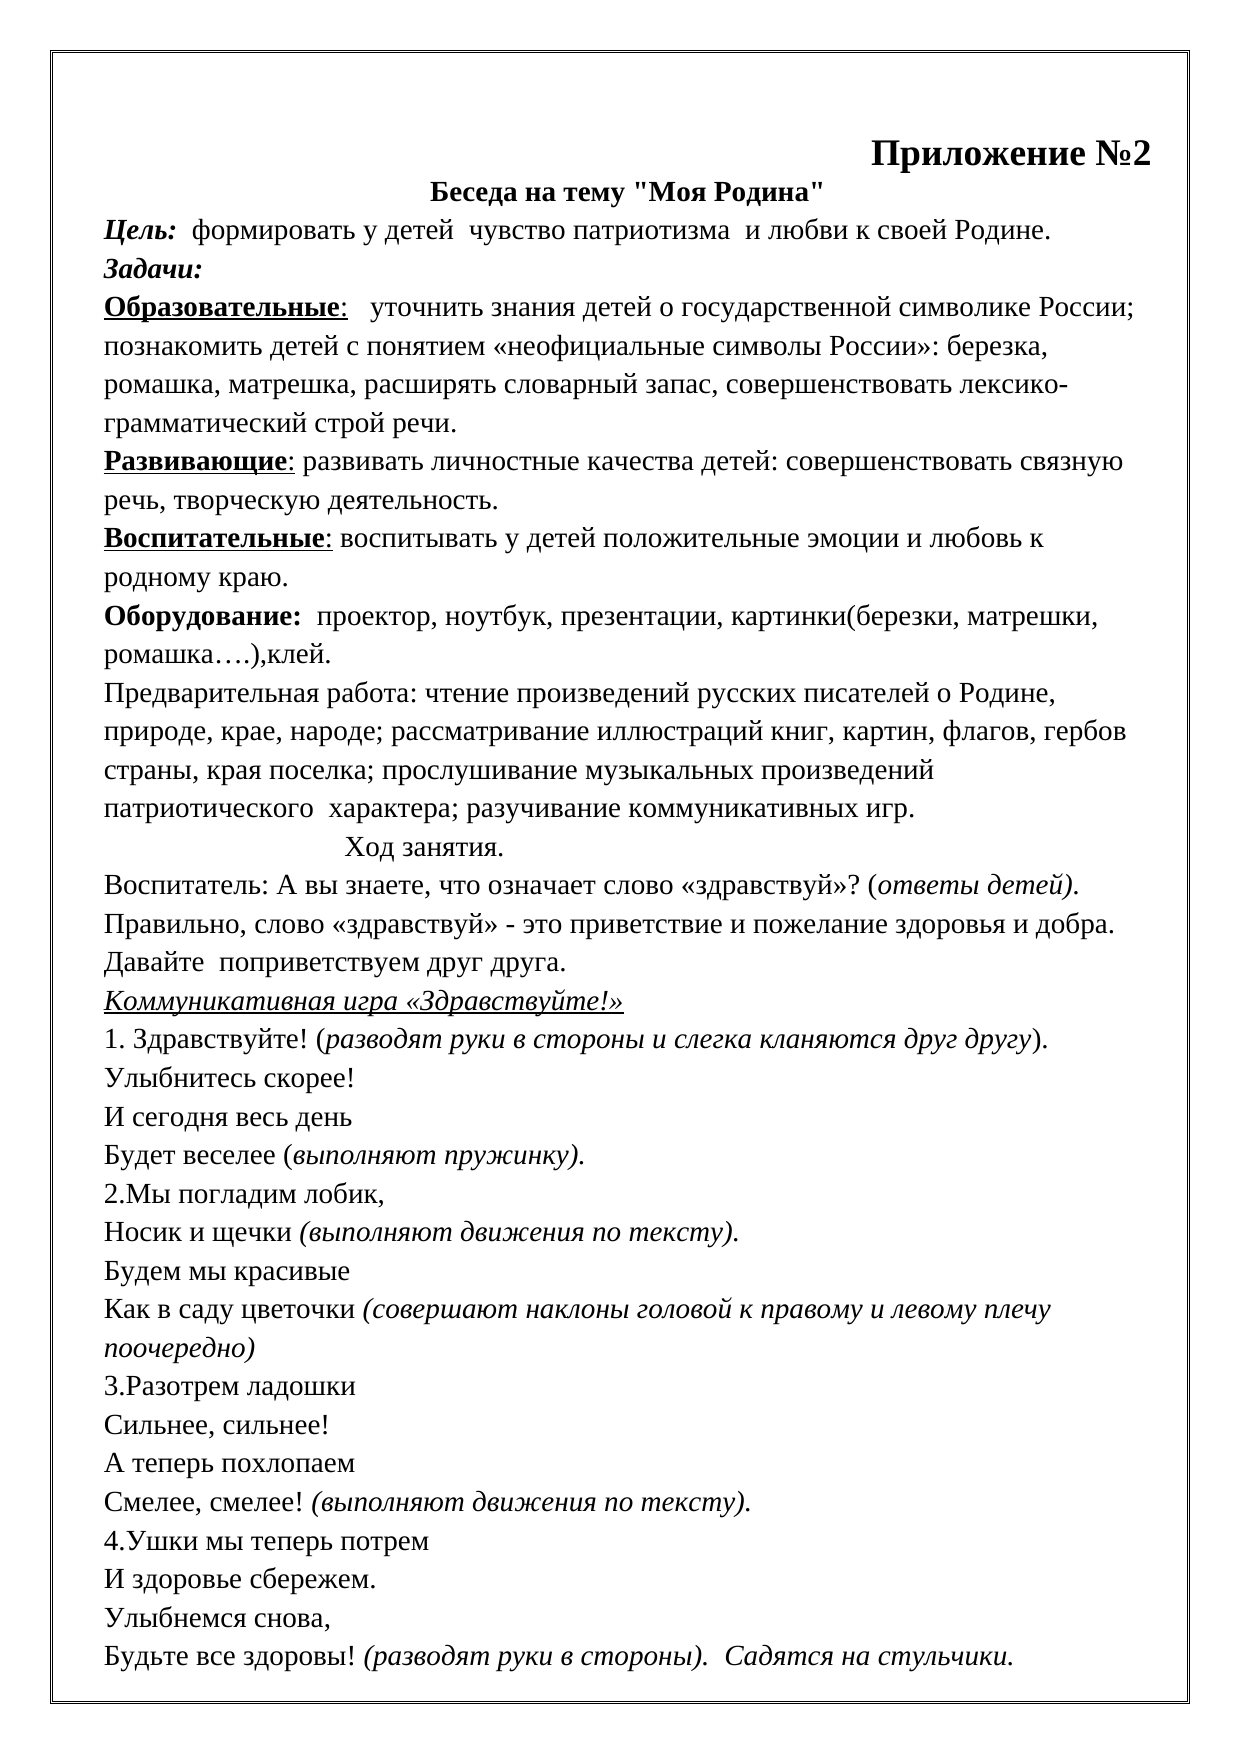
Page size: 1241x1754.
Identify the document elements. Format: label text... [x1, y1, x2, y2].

text Правильно, слово «здравствуй» - это приветствие и пожелание здоровья и добра. Давайте поприветствуем друг друга. [103, 906, 1152, 978]
text Будем мы красивые [103, 1253, 1152, 1286]
text 4.Ушки мы теперь потрем [103, 1523, 1152, 1556]
text А теперь похлопаем [103, 1446, 1152, 1479]
text Ход занятия. [103, 829, 1152, 862]
text Коммуникативная игра «Здравствуйте!» [103, 983, 1152, 1017]
text Цель: формировать у детей чувство патриотизма и любви к своей Родине. [103, 212, 1152, 246]
text 1. Здравствуйте! (разводят руки в стороны и слегка кланяются друг другу). [103, 1022, 1152, 1055]
text Как в саду цветочки (совершают наклоны головой к правому и левому плечу поочередно) [103, 1291, 1152, 1363]
text Улыбнемся снова, [103, 1600, 1152, 1633]
text Предварительная работа: чтение произведений русских писателей о Родине, природе, крае, народе; рассматривание иллюстраций книг, картин, флагов, гербов страны, края поселка; прослушивание музыкальных произведений патриотического характера; разучивание коммуникативных игр. [103, 675, 1152, 824]
text Будьте все здоровы! (разводят руки в стороны). Садятся на стульчики. [103, 1638, 1152, 1672]
list Приложение №2 [178, 131, 1152, 174]
text И здоровье сбережем. [103, 1561, 1152, 1595]
text Носик и щечки (выполняют движения по тексту). [103, 1214, 1152, 1248]
text Воспитательные: воспитывать у детей положительные эмоции и любовь к родному краю. [103, 521, 1152, 593]
text И сегодня весь день [103, 1099, 1152, 1132]
text Оборудование: проектор, ноутбук, презентации, картинки(березки, матрешки, ромашка….),клей. [103, 598, 1152, 670]
text Образовательные: уточнить знания детей о государственной символике России; познакомить детей с понятием «неофициальные символы России»: березка, ромашка, матрешка, расширять словарный запас, совершенствовать лексико- грамматический строй речи. [103, 289, 1152, 438]
text 3.Разотрем ладошки [103, 1368, 1152, 1402]
text Развивающие: развивать личностные качества детей: совершенствовать связную речь, творческую деятельность. [103, 443, 1152, 516]
text Смелее, смелее! (выполняют движения по тексту). [103, 1484, 1152, 1518]
text Задачи: [103, 251, 1152, 284]
text Сильнее, сильнее! [103, 1407, 1152, 1441]
text Улыбнитесь скорее! [103, 1060, 1152, 1094]
text Беседа на тему "Моя Родина" [103, 174, 1152, 207]
text Будет веселее (выполняют пружинку). [103, 1137, 1152, 1171]
text 2.Мы погладим лобик, [103, 1176, 1152, 1209]
text Воспитатель: А вы знаете, что означает слово «здравствуй»? (ответы детей). [103, 867, 1152, 901]
